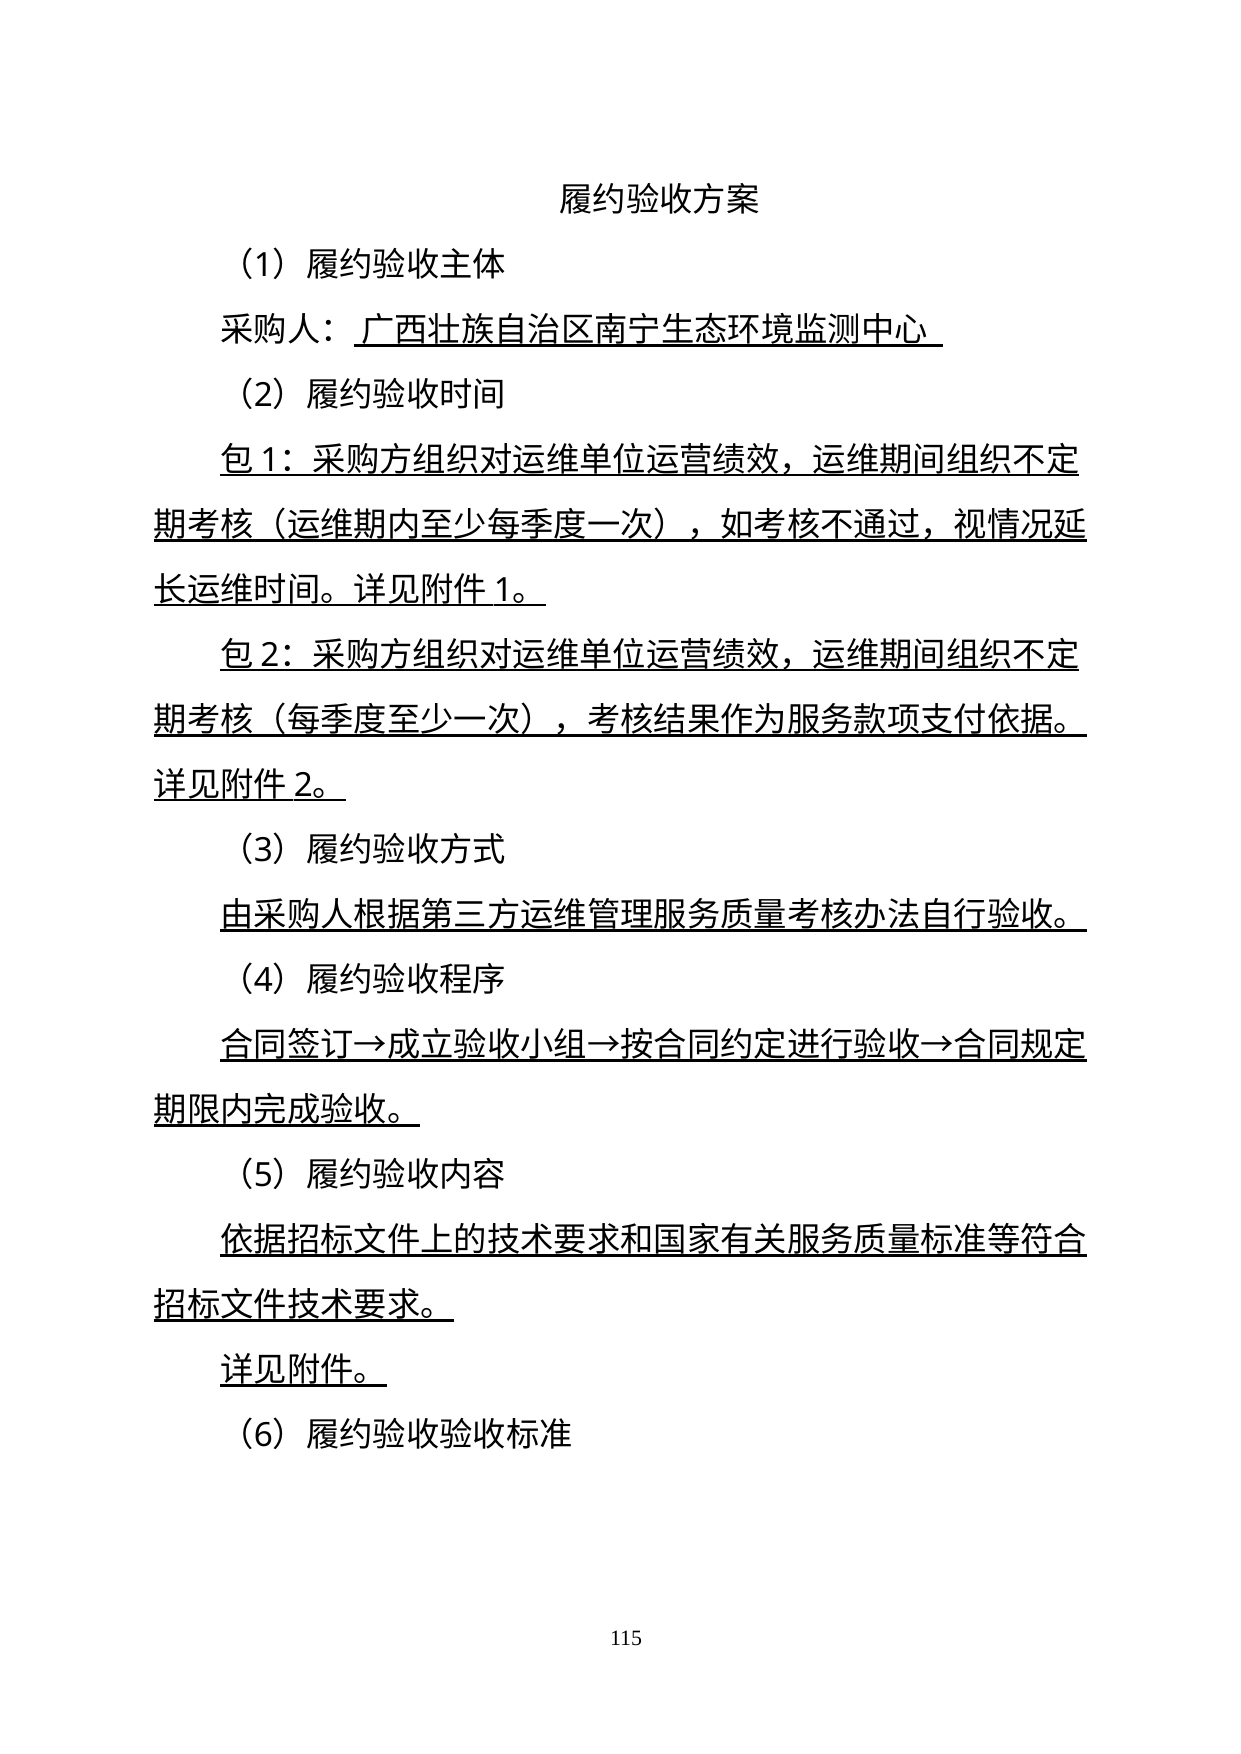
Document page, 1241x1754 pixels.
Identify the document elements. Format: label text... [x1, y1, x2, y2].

text （1）履约验收主体 [153, 229, 1098, 294]
text 依据招标文件上的技术要求和国家有关服务质量标准等符合招标文件技术要求。 [153, 1204, 1098, 1334]
text 履约验收方案 [153, 164, 1098, 229]
text （5）履约验收内容 [153, 1139, 1098, 1204]
text （4）履约验收程序 [153, 944, 1098, 1009]
text 详见附件。 [153, 1334, 1098, 1399]
text 包1：采购方组织对运维单位运营绩效，运维期间组织不定期考核（运维期内至少每季度一次），如考核不通过，视情况延长运维时间。详见附件1。 [153, 424, 1098, 619]
text （6）履约验收验收标准 [153, 1399, 1098, 1464]
text （3）履约验收方式 [153, 814, 1098, 879]
text 包2：采购方组织对运维单位运营绩效，运维期间组织不定期考核（每季度至少一次），考核结果作为服务款项支付依据。详见附件2。 [153, 619, 1098, 814]
text 采购人： 广西壮族自治区南宁生态环境监测中心 [153, 294, 1098, 359]
text （2）履约验收时间 [153, 359, 1098, 424]
text 合同签订→成立验收小组→按合同约定进行验收→合同规定期限内完成验收。 [153, 1009, 1098, 1139]
text 由采购人根据第三方运维管理服务质量考核办法自行验收。 [153, 879, 1098, 944]
